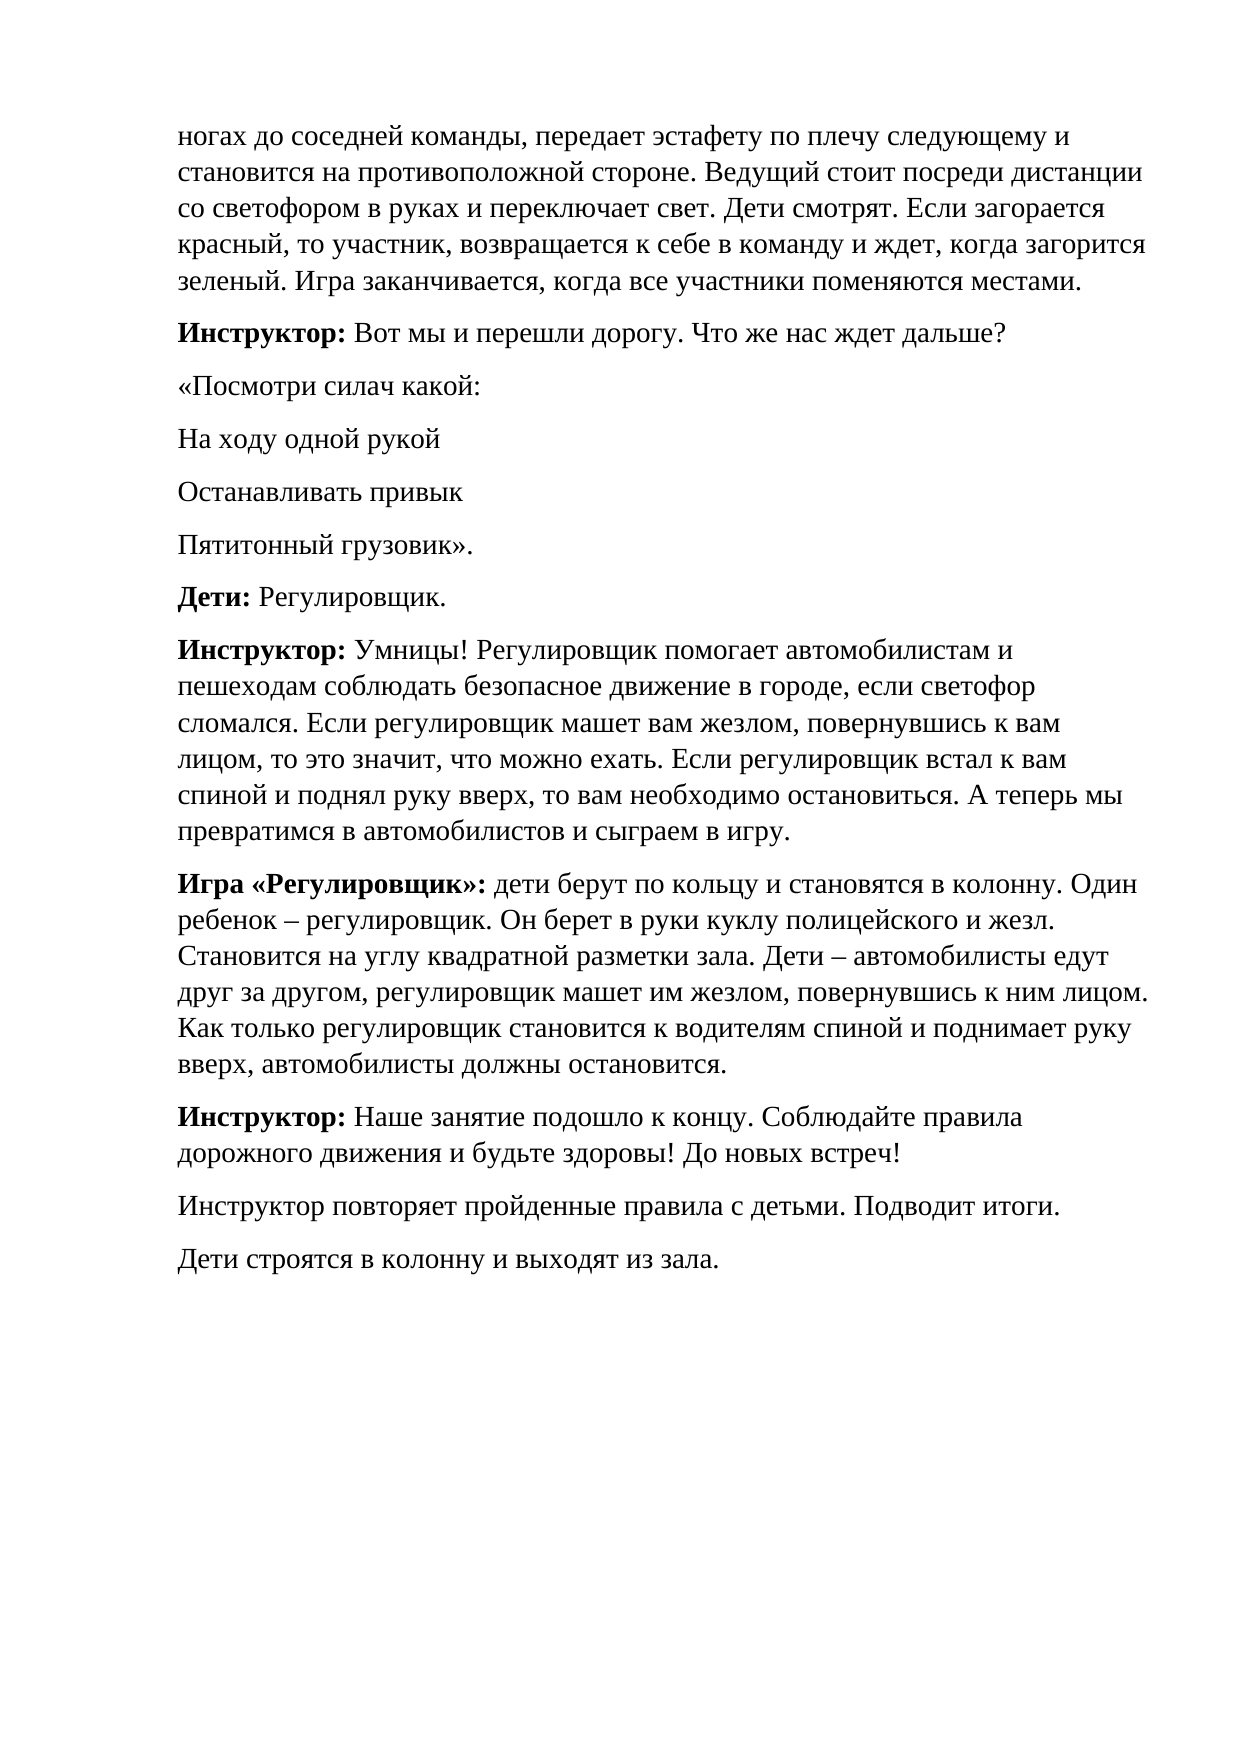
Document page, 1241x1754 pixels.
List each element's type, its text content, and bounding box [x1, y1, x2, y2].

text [177, 118, 1152, 296]
text Игра «Регулировщик»: дети берут по кольцу и становятся в колонну. Один ребенок – регулировщик. Он берет в руки куклу полицейского и жезл. Становится на углу квадратной разметки зала. Дети – автомобилисты едут друг за другом, регулировщик машет им жезлом, повернувшись к ним лицом. Как только регулировщик становится к водителям спиной и поднимает руку вверх, автомобилисты должны остановится. [177, 866, 1152, 1080]
text Дети строятся в колонну и выходят из зала. [177, 1241, 1152, 1275]
text Останавливать привык [177, 474, 1152, 507]
text Инструктор повторяет пройденные правила с детьми. Подводит итоги. [177, 1188, 1152, 1222]
text Инструктор: Вот мы и перешли дорогу. Что же нас ждет дальше? [177, 316, 1152, 349]
text Инструктор: Умницы! Регулировщик помогает автомобилистам и пешеходам соблюдать безопасное движение в городе, если светофор сломался. Если регулировщик машет вам жезлом, повернувшись к вам лицом, то это значит, что можно ехать. Если регулировщик встал к вам спиной и поднял руку вверх, то вам необходимо остановиться. А теперь мы превратимся в автомобилистов и сыграем в игру. [177, 632, 1152, 847]
text Инструктор: Наше занятие подошло к концу. Соблюдайте правила дорожного движения и будьте здоровы! До новых встреч! [177, 1099, 1152, 1169]
text «Посмотри силач какой: [177, 368, 1152, 402]
text Пятитонный грузовик». [177, 527, 1152, 560]
text На ходу одной рукой [177, 421, 1152, 455]
text Дети: Регулировщик. [177, 579, 1152, 613]
